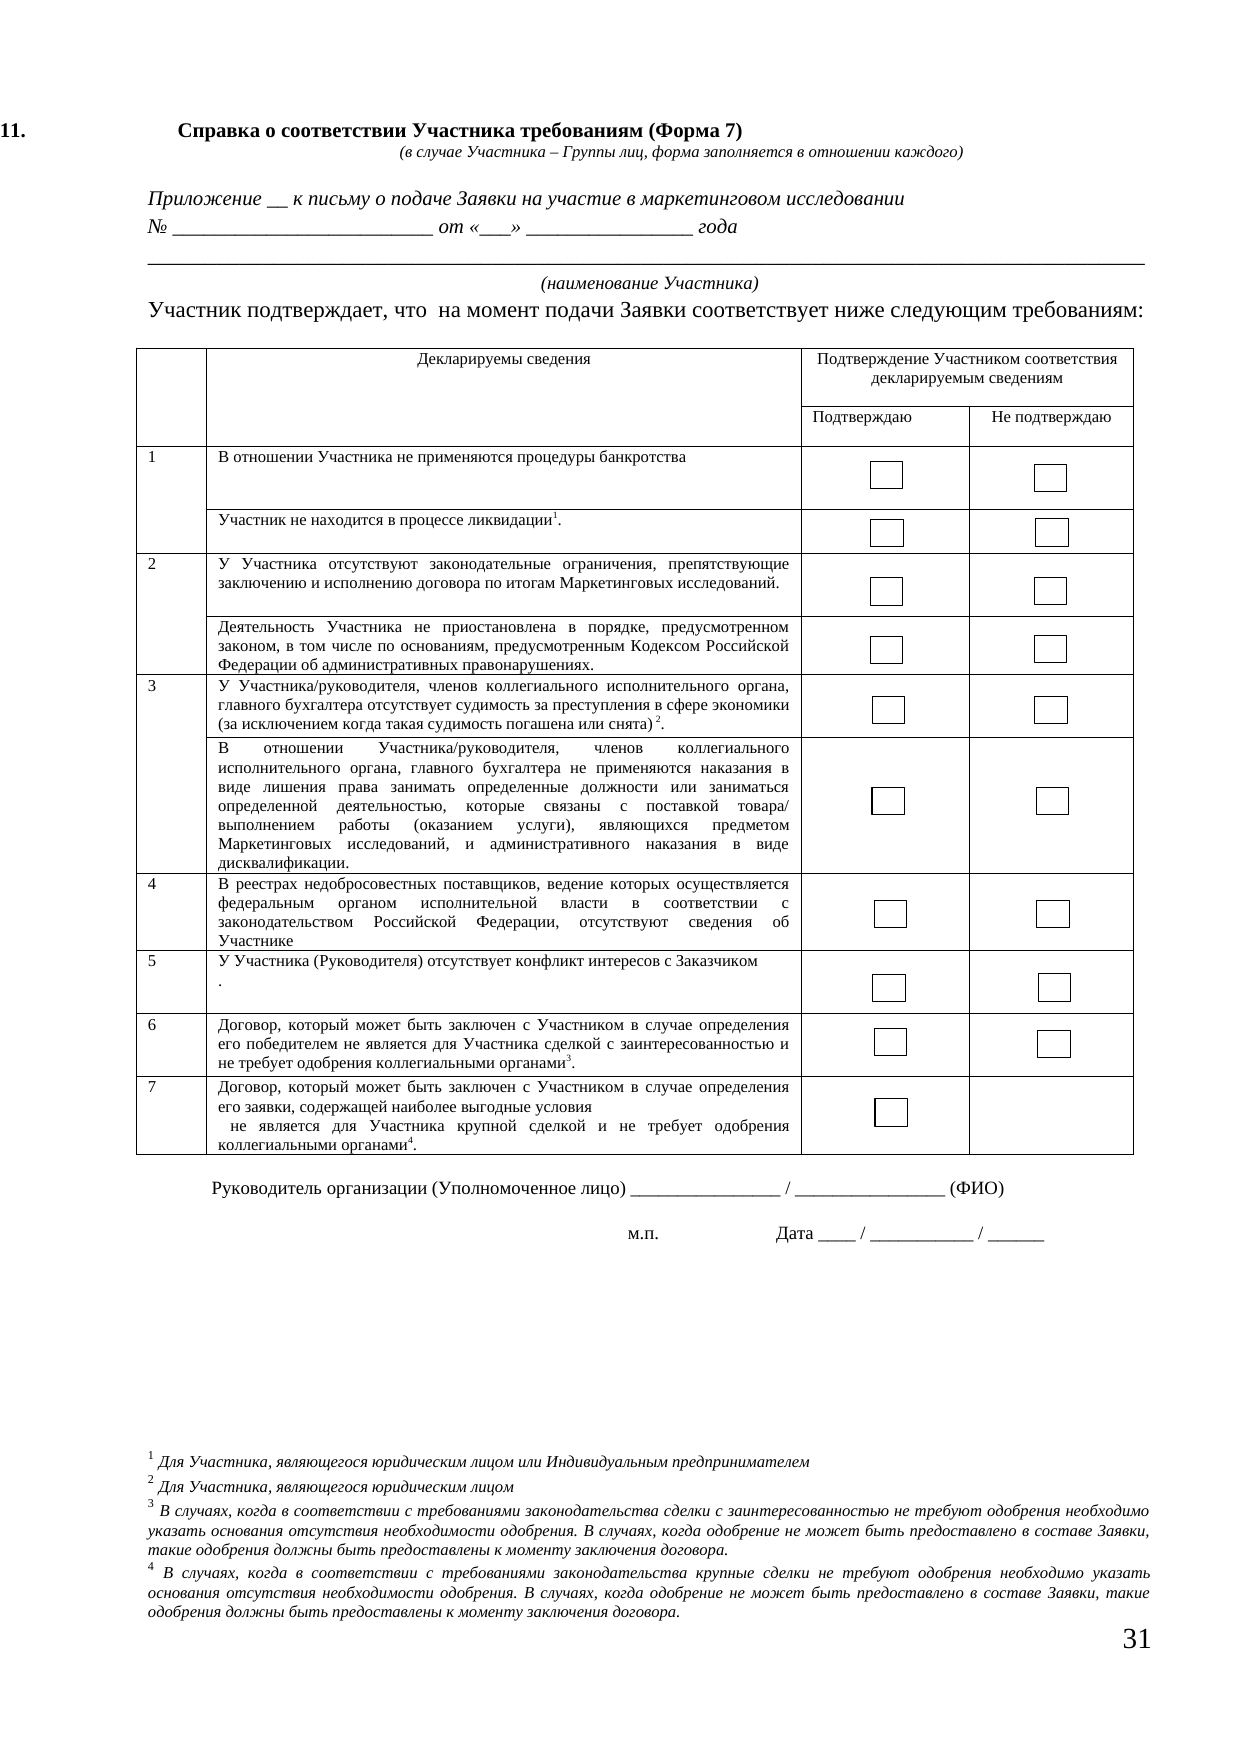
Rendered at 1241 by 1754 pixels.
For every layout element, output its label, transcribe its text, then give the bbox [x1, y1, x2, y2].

table_cell [970, 951, 1133, 1013]
table_cell 7 [137, 1077, 206, 1154]
list Приложение __ к письму о подаче Заявки на участие в маркетинговом исследовании [148, 186, 1152, 210]
table_cell [802, 554, 969, 616]
table_cell [970, 447, 1133, 509]
table_cell [802, 447, 969, 509]
table_cell В отношении Участника не применяются процедуры банкротства [207, 447, 801, 509]
table_header Декларируемы сведения [207, 349, 801, 446]
table_cell Договор, который может быть заключен с Участником в случае определения его заявки, содержащей наиболее выгодные условия не является для Участника крупной сделкой и не требует одобрения коллегиальными органами. [207, 1077, 801, 1154]
table_cell [802, 1014, 969, 1076]
list _______________________________________________________________________________________ [148, 241, 1152, 268]
table_cell 3 [137, 675, 206, 872]
table_header Подтверждение Участником соответствия декларируемым сведениям [802, 349, 1133, 406]
table_cell [970, 874, 1133, 950]
list Участник подтверждает, что на момент подачи Заявки соответствует ниже следующим требованиям: [148, 296, 1152, 323]
table_cell [802, 510, 969, 553]
table_cell [970, 738, 1133, 872]
table_cell [802, 617, 969, 674]
table_cell У Участника отсутствуют законодательные ограничения, препятствующие заключению и исполнению договора по итогам Маркетинговых исследований. [207, 554, 801, 616]
table_cell У Участника (Руководителя) отсутствует конфликт интересов с Заказчиком . [207, 951, 801, 1013]
text м.п. Дата ____ / ___________ / ______ [174, 1222, 1152, 1244]
table_cell [802, 874, 969, 950]
table_cell [970, 675, 1133, 737]
table_cell [802, 951, 969, 1013]
table_cell [970, 510, 1133, 553]
list (в случае Участника – Группы лиц, форма заполняется в отношении каждого) [211, 142, 1152, 161]
table_cell [802, 675, 969, 737]
table_cell Участник не находится в процессе ликвидации. [207, 510, 801, 553]
list № _________________________ от «___» ________________ года [148, 214, 1152, 238]
table_cell В отношении Участника/руководителя, членов коллегиального исполнительного органа, главного бухгалтера не применяются наказания в виде лишения права занимать определенные должности или заниматься определенной деятельностью, которые связаны с поставкой товара/ выполнением работы (оказанием услуги), являющихся предметом Маркетинговых исследований, и административного наказания в виде дисквалификации. [207, 738, 801, 872]
table_cell 4 [137, 874, 206, 950]
table_cell [970, 554, 1133, 616]
list (наименование Участника) [148, 272, 1152, 293]
table_cell 6 [137, 1014, 206, 1076]
text Справка о соответствии Участника требованиям (Форма 7) [0, 118, 1152, 142]
table_cell Деятельность Участника не приостановлена в порядке, предусмотренном законом, в том числе по основаниям, предусмотренным Кодексом Российской Федерации об административных правонарушениях. [207, 617, 801, 674]
list Руководитель организации (Уполномоченное лицо) ________________ / ________________ (ФИО) [211, 1177, 1152, 1198]
table_cell [970, 1014, 1133, 1076]
table_cell [970, 1077, 1133, 1154]
table_header [137, 349, 206, 446]
table_cell [970, 617, 1133, 674]
table_cell У Участника/руководителя, членов коллегиального исполнительного органа, главного бухгалтера отсутствует судимость за преступления в сфере экономики (за исключением когда такая судимость погашена или снята) . [207, 675, 801, 737]
table_cell 1 [137, 447, 206, 553]
table_cell В реестрах недобросовестных поставщиков, ведение которых осуществляется федеральным органом исполнительной власти в соответствии с законодательством Российской Федерации, отсутствуют сведения об Участнике [207, 874, 801, 950]
table_cell Подтверждаю [802, 407, 969, 446]
table_cell [802, 738, 969, 872]
table_cell [802, 1077, 969, 1154]
table_cell Договор, который может быть заключен с Участником в случае определения его победителем не является для Участника сделкой с заинтересованностью и не требует одобрения коллегиальными органами. [207, 1014, 801, 1076]
table_cell 2 [137, 554, 206, 674]
table_cell 5 [137, 951, 206, 1013]
table_cell Не подтверждаю [970, 407, 1133, 446]
